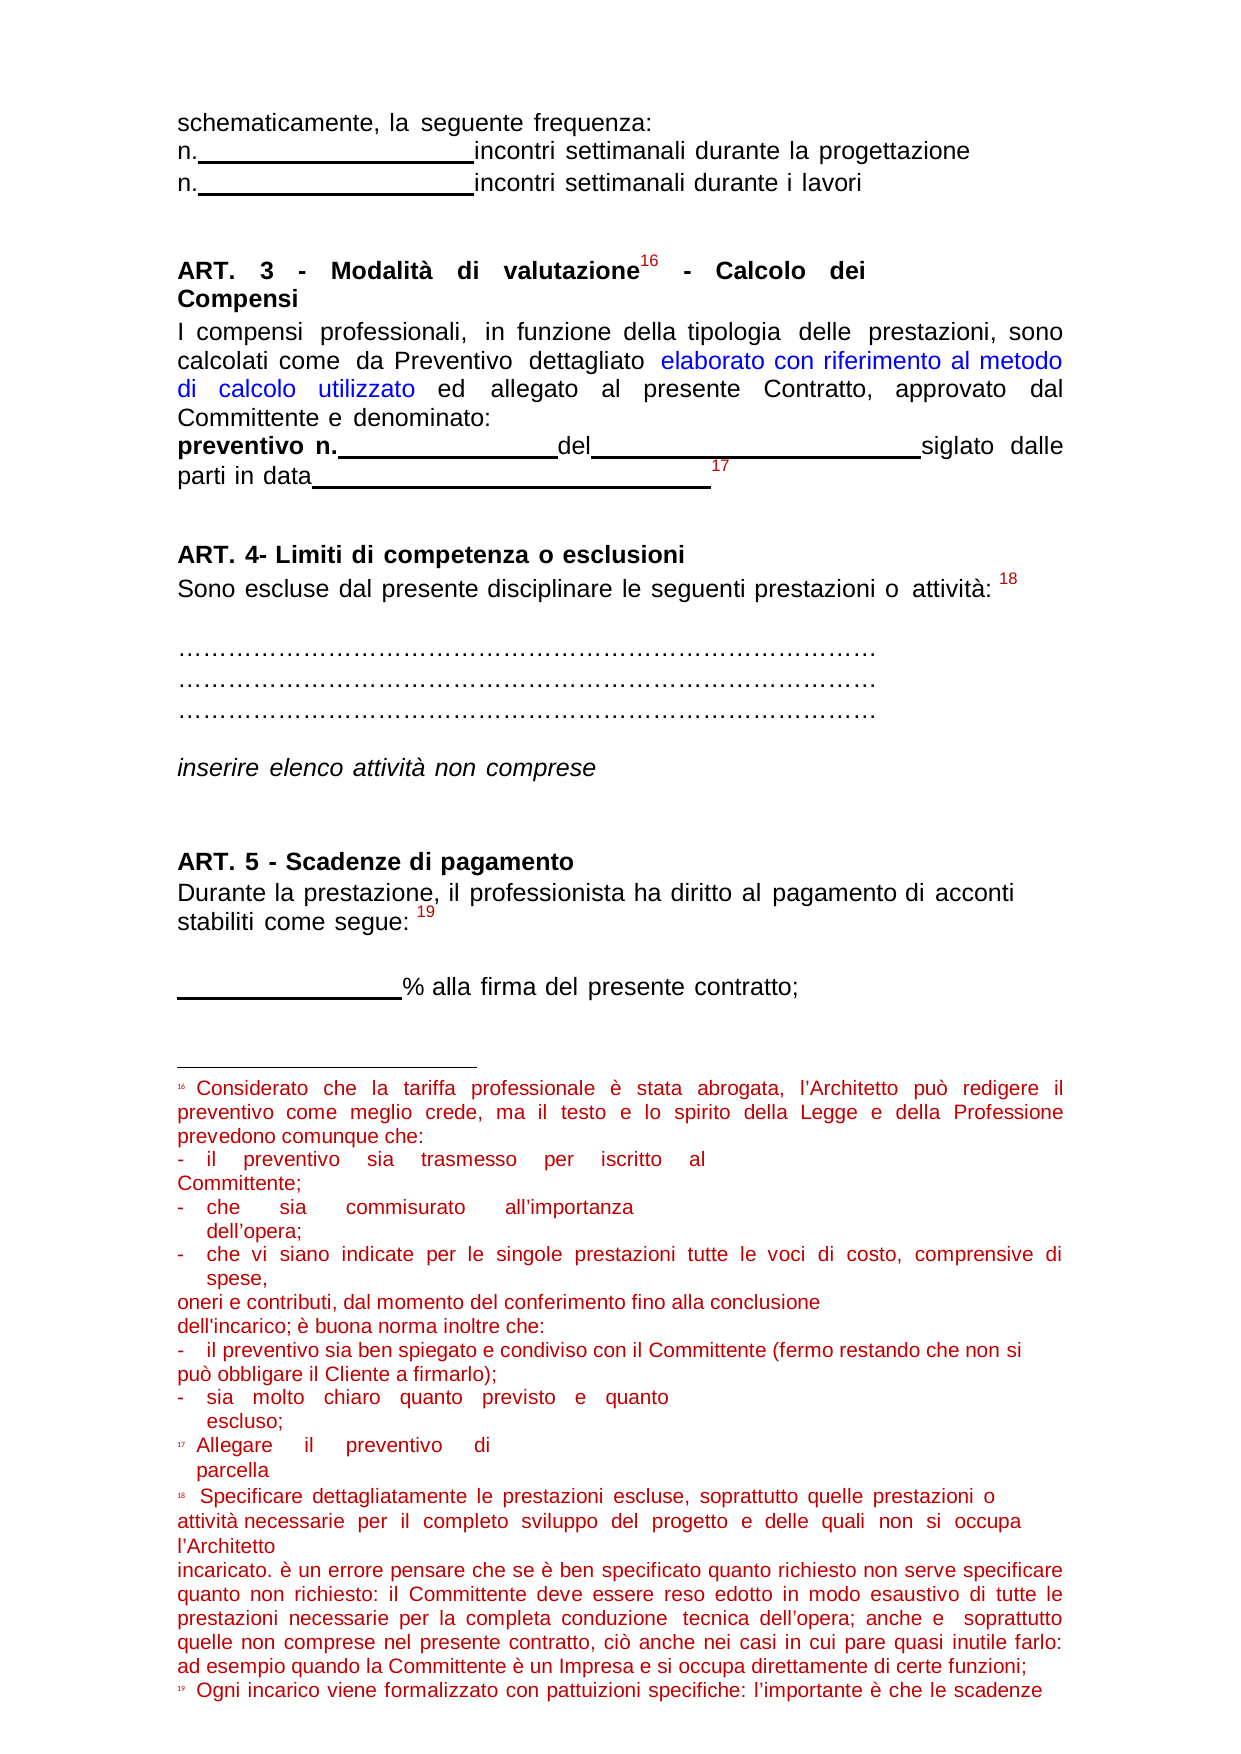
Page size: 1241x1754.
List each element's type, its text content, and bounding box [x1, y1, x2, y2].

list Specificare dettagliatamente le prestazioni escluse, soprattutto quelle prestazioni o attività necessarie per il completo sviluppo del progetto e delle quali non si occupa l’Architetto [177, 1484, 1063, 1559]
subtitle schematicamente, la seguente frequenza: [177, 108, 1076, 137]
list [177, 1678, 1043, 1702]
text incaricato. è un errore pensare che se è ben specificato quanto richiesto non serve specificare quanto non richiesto: il Committente deve essere reso edotto in modo esaustivo di tutte le [177, 1559, 1063, 1606]
text preventivo n. del siglato dalle parti in data 17 [177, 434, 1063, 490]
text % alla firma del presente contratto; [177, 972, 1076, 1001]
text I compensi professionali, in funzione della tipologia delle prestazioni, sono calcolati come da Preventivo dettagliato elaborato con riferimento al metodo di calcolo utilizzato ed allegato al presente Contratto, approvato dal Committente e denominato: [177, 317, 1063, 432]
text prestazioni necessarie per la completa conduzione tecnica dell’opera; anche e soprattutto quelle non comprese nel presente contratto, ciò anche nei casi in cui pare quasi inutile farlo: ad esempio quando la Committente è un Impresa e si occupa direttamente di certe funzioni; [177, 1606, 1063, 1678]
text ………………………………………………………………………… [177, 632, 1076, 661]
text Durante la prestazione, il professionista ha diritto al pagamento di acconti stabiliti come segue: 19 [177, 879, 1062, 937]
text oneri e contributi, dal momento del conferimento fino alla conclusione dell'incarico; è buona norma inoltre che: [177, 1290, 937, 1338]
text n. incontri settimanali durante i lavori [177, 168, 1076, 197]
list Considerato che la tariffa professionale è stata abrogata, l’Architetto può redigere il preventivo come meglio crede, ma il testo e lo spirito della Legge e della Professione prevedono comunque che: [177, 1075, 1064, 1148]
list Allegare il preventivo di parcella [177, 1433, 490, 1483]
text ………………………………………………………………………… [177, 664, 1076, 693]
list il preventivo sia ben spiegato e condiviso con il Committente (fermo restando che non si può obbligare il Cliente a firmarlo); [177, 1338, 1062, 1386]
text ART. 4- Limiti di competenza o esclusioni [177, 540, 1076, 569]
subtitle Sono escluse dal presente disciplinare le seguenti prestazioni o attività: 18 [177, 569, 1076, 603]
list sia molto chiaro quanto previsto e quanto escluso; [177, 1386, 669, 1433]
text n. incontri settimanali durante la progettazione [177, 137, 1076, 165]
text ………………………………………………………………………… [177, 695, 1076, 724]
text ART. 3 - Modalità di valutazione16 - Calcolo dei Compensi [177, 250, 866, 313]
list il preventivo sia trasmesso per iscritto al Committente; [177, 1148, 705, 1195]
text ART. 5 - Scadenze di pagamento [177, 847, 1076, 876]
list che sia commisurato all’importanza dell’opera; [177, 1195, 633, 1243]
list che vi siano indicate per le singole prestazioni tutte le voci di costo, comprensive di spese, [177, 1243, 1062, 1290]
text inserire elenco attività non comprese [177, 753, 1076, 782]
